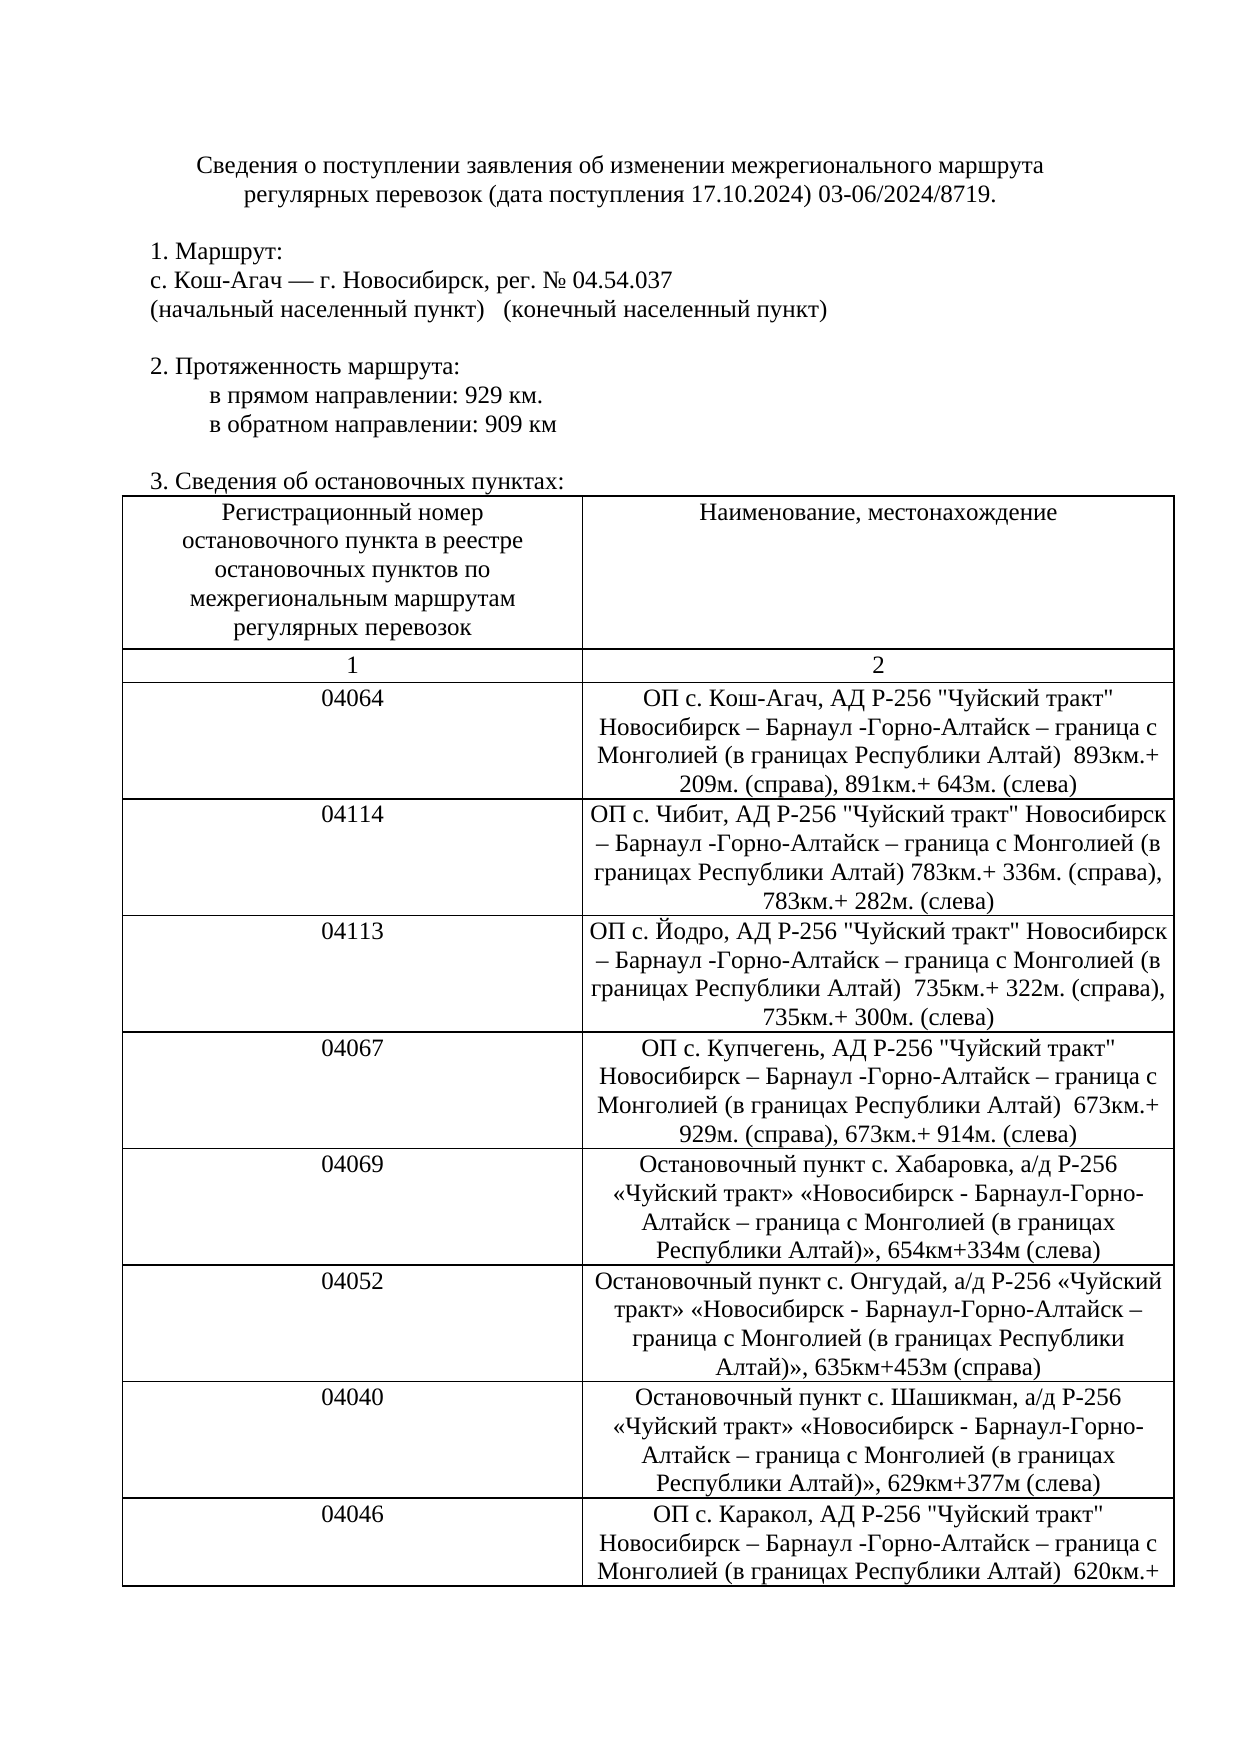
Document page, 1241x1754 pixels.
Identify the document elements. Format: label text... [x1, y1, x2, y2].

table_cell Остановочный пункт с. Хабаровка, а/д Р-256 «Чуйский тракт» «Новосибирск - Барнаул-Горно-Алтайск – граница с Монголией (в границах Республики Алтай)», 654км+334м (слева) [583, 1149, 1173, 1264]
table_cell 04069 [123, 1149, 582, 1264]
table_cell Остановочный пункт с. Онгудай, а/д Р-256 «Чуйский тракт» «Новосибирск - Барнаул-Горно-Алтайск – граница с Монголией (в границах Республики Алтай)», 635км+453м (справа) [583, 1266, 1173, 1381]
table_header Наименование, местонахождение [583, 497, 1173, 648]
text (начальный населенный пункт) (конечный населенный пункт) [150, 294, 1090, 322]
text в обратном направлении: 909 км [150, 409, 1090, 437]
table_cell ОП с. Купчегень, АД Р-256 "Чуйский тракт" Новосибирск – Барнаул -Горно-Алтайск – граница с Монголией (в границах Республики Алтай) 673км.+ 929м. (справа), 673км.+ 914м. (слева) [583, 1033, 1173, 1148]
table_cell ОП с. Чибит, АД Р-256 "Чуйский тракт" Новосибирск – Барнаул -Горно-Алтайск – граница с Монголией (в границах Республики Алтай) 783км.+ 336м. (справа), 783км.+ 282м. (слева) [583, 800, 1173, 914]
table_cell 04113 [123, 916, 582, 1031]
table_cell 04046 [123, 1499, 582, 1585]
table_cell 04067 [123, 1033, 582, 1148]
text 1. Маршрут: [150, 236, 1090, 265]
table_cell ОП с. Кош-Агач, АД Р-256 "Чуйский тракт" Новосибирск – Барнаул -Горно-Алтайск – граница с Монголией (в границах Республики Алтай) 893км.+ 209м. (справа), 891км.+ 643м. (слева) [583, 683, 1173, 798]
table_cell 1 [123, 650, 582, 681]
text Сведения о поступлении заявления об изменении межрегионального маршрута регулярных перевозок (дата поступления 17.10.2024) 03-06/2024/8719. [150, 150, 1090, 207]
text 2. Протяженность маршрута: [150, 351, 1090, 380]
text 3. Сведения об остановочных пунктах: [150, 466, 1090, 495]
table_cell 2 [583, 650, 1173, 681]
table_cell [583, 1499, 1173, 1585]
table_cell 04114 [123, 800, 582, 914]
table_cell ОП с. Йодро, АД Р-256 "Чуйский тракт" Новосибирск – Барнаул -Горно-Алтайск – граница с Монголией (в границах Республики Алтай) 735км.+ 322м. (справа), 735км.+ 300м. (слева) [583, 916, 1173, 1031]
table_cell Остановочный пункт с. Шашикман, а/д Р-256 «Чуйский тракт» «Новосибирск - Барнаул-Горно-Алтайск – граница с Монголией (в границах Республики Алтай)», 629км+377м (слева) [583, 1382, 1173, 1497]
table_header Регистрационный номер остановочного пункта в реестре остановочных пунктов по межрегиональным маршрутам регулярных перевозок [123, 497, 582, 648]
text с. Кош-Агач — г. Новосибирск, рег. № 04.54.037 [150, 265, 1090, 294]
table_cell 04040 [123, 1382, 582, 1497]
table_cell 04064 [123, 683, 582, 798]
table_cell 04052 [123, 1266, 582, 1381]
text в прямом направлении: 929 км. [150, 380, 1090, 409]
